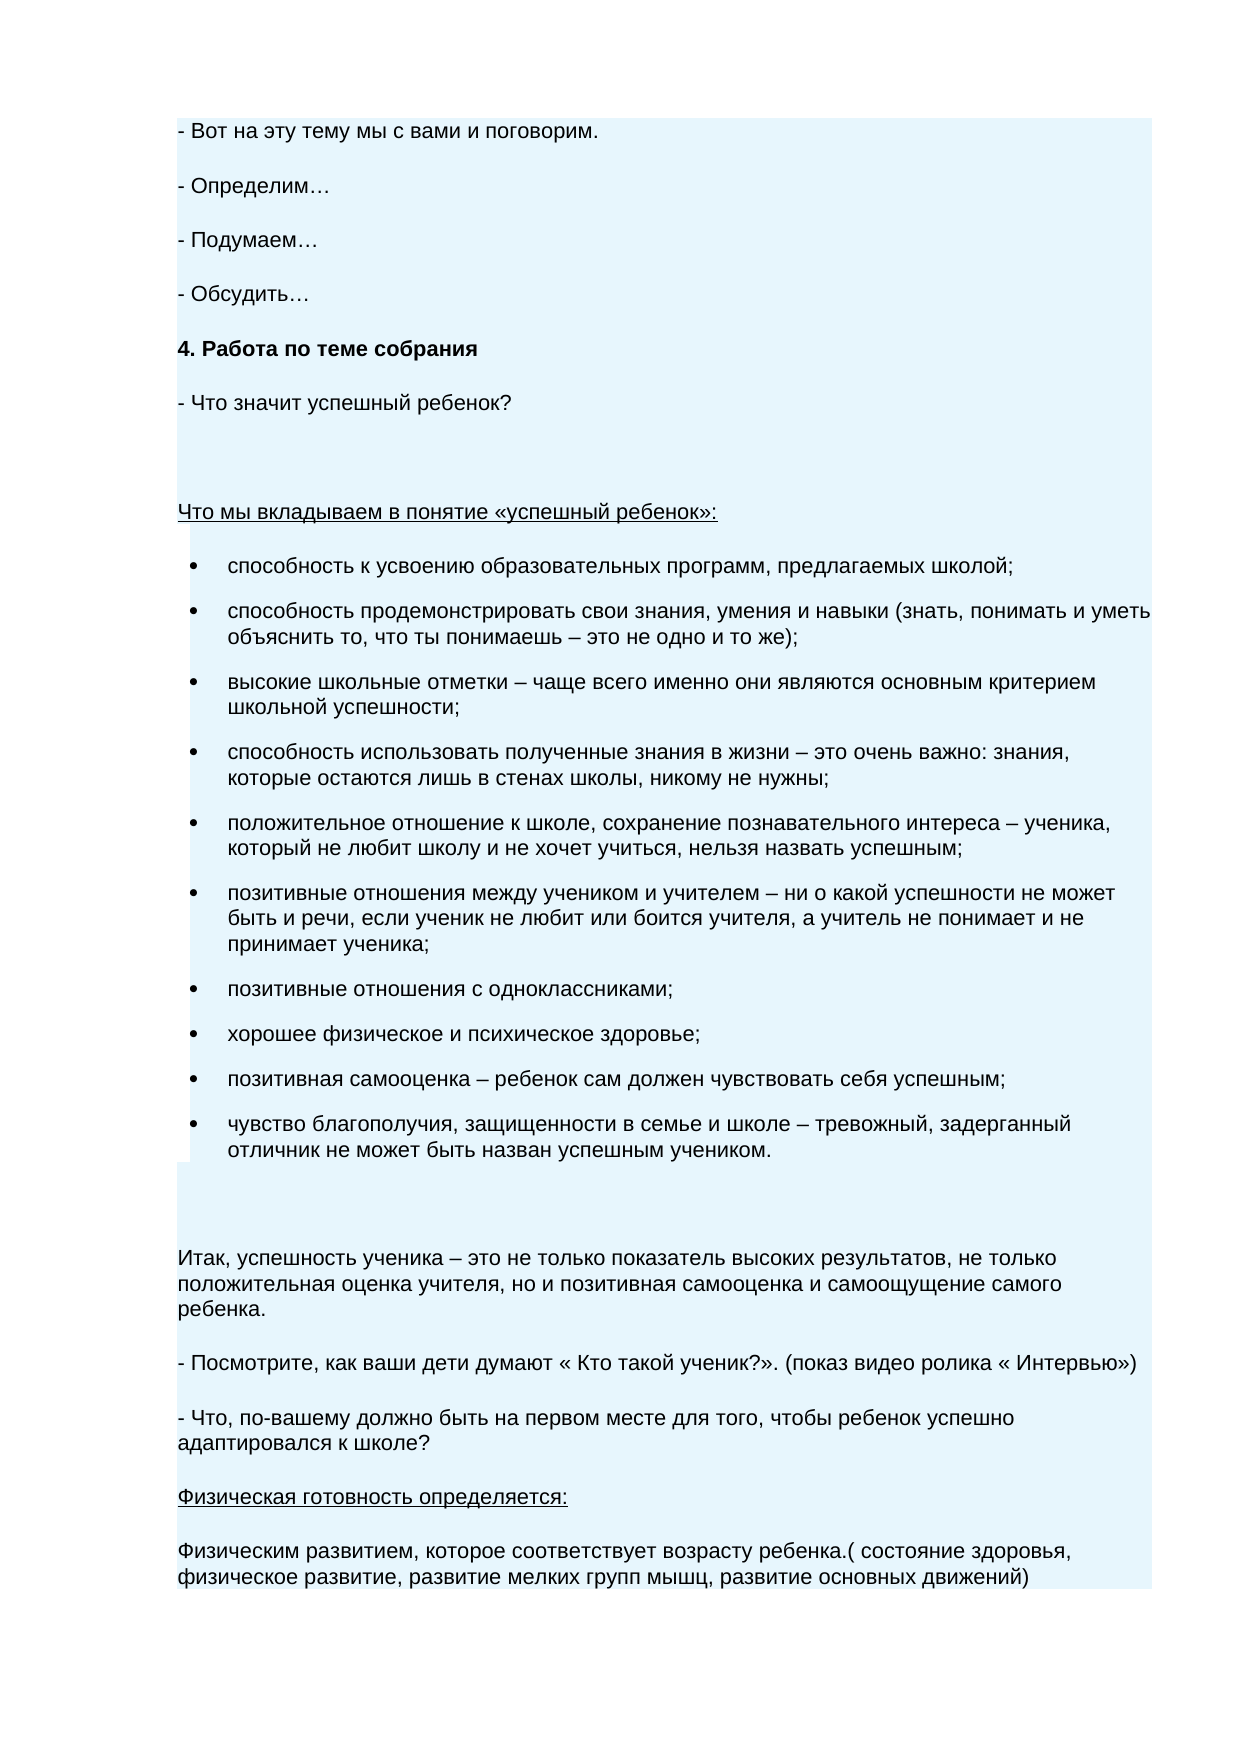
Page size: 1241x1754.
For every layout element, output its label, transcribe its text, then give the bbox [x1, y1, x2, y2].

list позитивная самооценка – ребенок сам должен чувствовать себя успешным; [190, 1066, 1152, 1091]
text - Вот на эту тему мы с вами и поговорим. [177, 118, 1152, 143]
text Итак, успешность ученика – это не только показатель высоких результатов, не только положительная оценка учителя, но и позитивная самооценка и самоощущение самого ребенка. [177, 1245, 1152, 1321]
text 4. Работа по теме собрания [177, 336, 1152, 361]
list чувство благополучия, защищенности в семье и школе – тревожный, задерганный отличник не может быть назван успешным учеником. [190, 1111, 1152, 1162]
text Физическая готовность определяется: [177, 1484, 1152, 1509]
list позитивные отношения между учеником и учителем – ни о какой успешности не может быть и речи, если ученик не любит или боится учителя, а учитель не понимает и не принимает ученика; [190, 880, 1152, 956]
list способность продемонстрировать свои знания, умения и навыки (знать, понимать и уметь объяснить то, что ты понимаешь – это не одно и то же); [190, 598, 1152, 649]
text - Что, по-вашему должно быть на первом месте для того, чтобы ребенок успешно адаптировался к школе? [177, 1404, 1152, 1455]
list способность к усвоению образовательных программ, предлагаемых школой; [190, 553, 1152, 578]
text - Что значит успешный ребенок? [177, 390, 1152, 415]
list способность использовать полученные знания в жизни – это очень важно: знания, которые остаются лишь в стенах школы, никому не нужны; [190, 739, 1152, 789]
text - Обсудить… [177, 281, 1152, 306]
list положительное отношение к школе, сохранение познавательного интереса – ученика, который не любит школу и не хочет учиться, нельзя назвать успешным; [190, 809, 1152, 860]
text - Подумаем… [177, 227, 1152, 252]
text - Посмотрите, как ваши дети думают « Кто такой ученик?». (показ видео ролика « Интервью») [177, 1350, 1152, 1375]
text Физическим развитием, которое соответствует возрасту ребенка.( состояние здоровья, физическое развитие, развитие мелких групп мышц, развитие основных движений) [177, 1538, 1152, 1589]
list позитивные отношения с одноклассниками; [190, 976, 1152, 1001]
text Что мы вкладываем в понятие «успешный ребенок»: [177, 499, 1152, 524]
text - Определим… [177, 172, 1152, 198]
list высокие школьные отметки – чаще всего именно они являются основным критерием школьной успешности; [190, 669, 1152, 719]
list хорошее физическое и психическое здоровье; [190, 1021, 1152, 1046]
